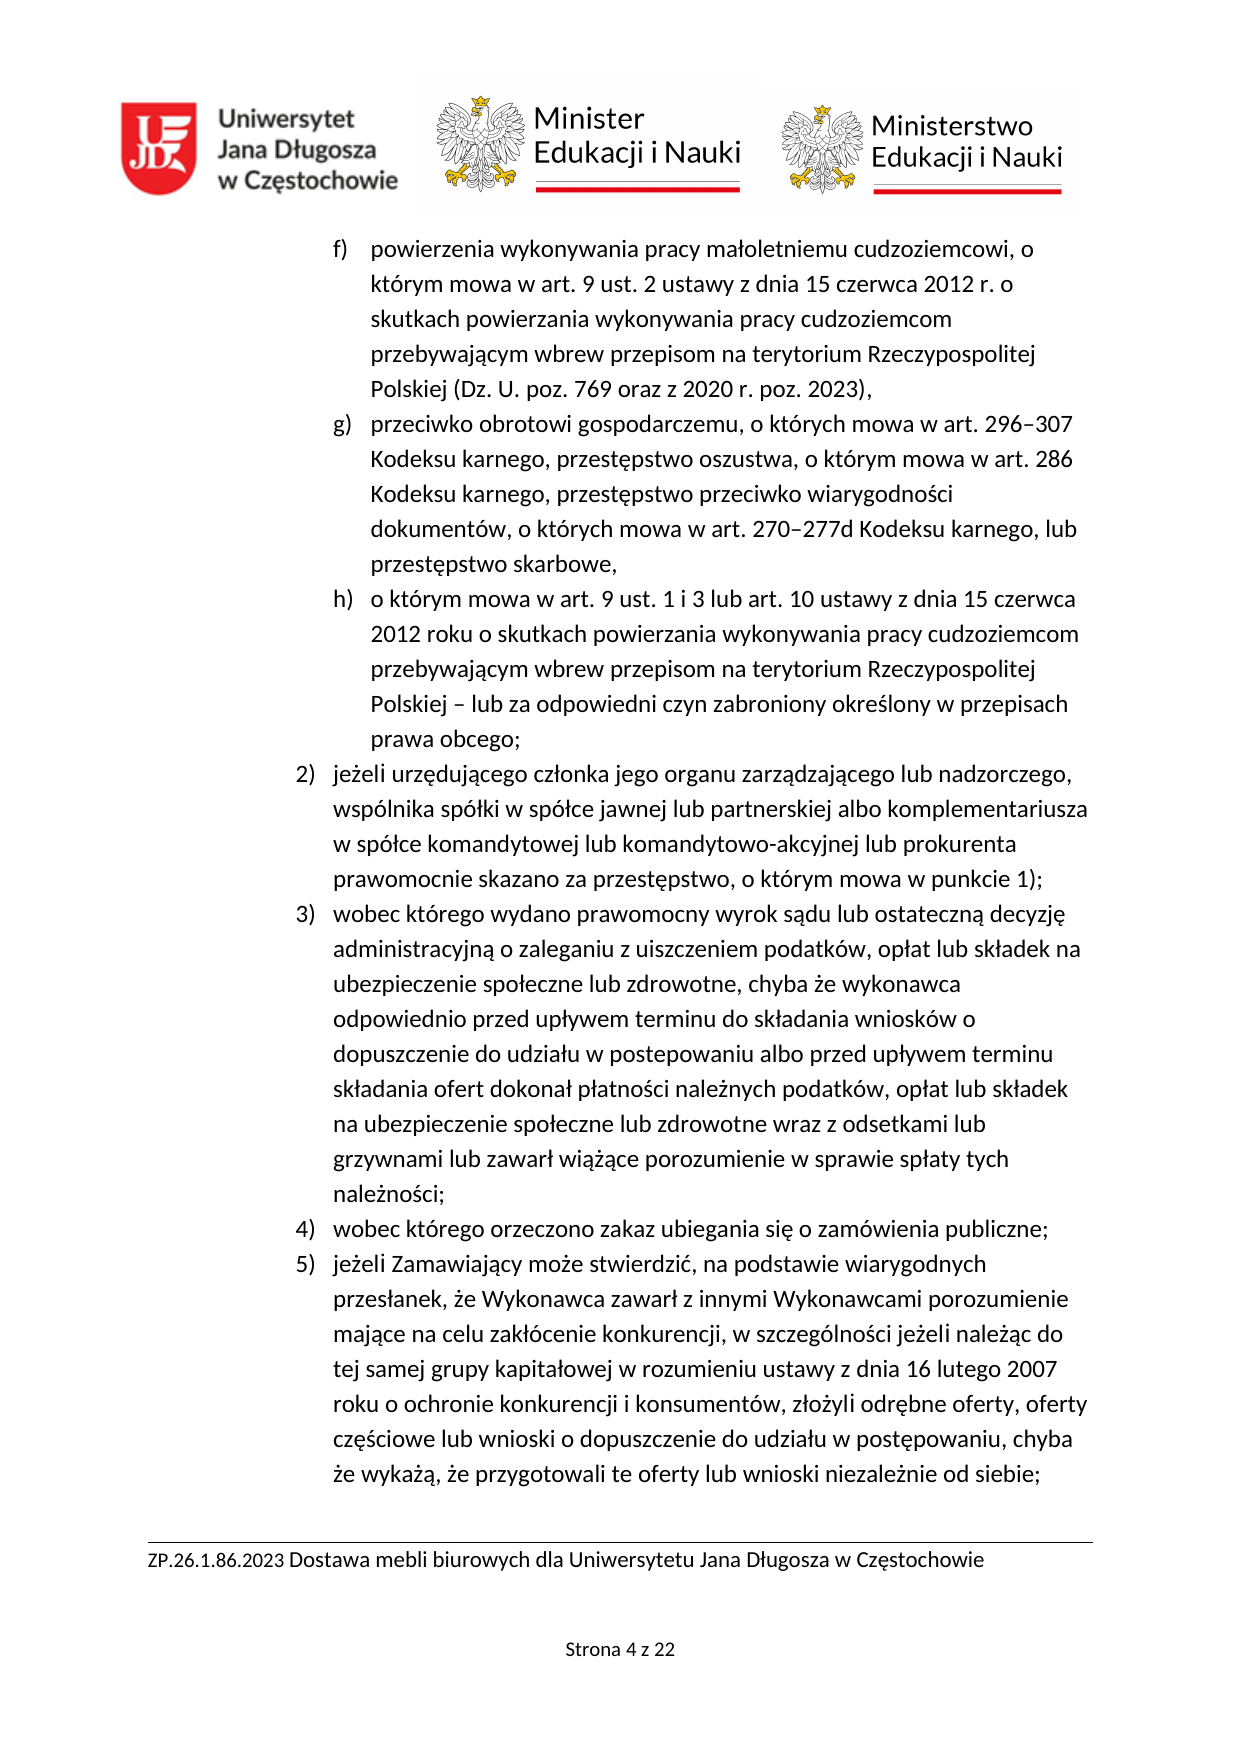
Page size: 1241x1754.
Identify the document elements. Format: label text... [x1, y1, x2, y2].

list jeżeli̇ urzędującego członka jego organu zarządzającego lub nadzorczego, wspólnika spółki w spółce jawnej lub partnerskiej albo komplementariusza w spółce komandytowej lub komandytowo-akcyjnej lub prokurenta prawomocnie skazano za przestępstwo, o którym mowa w punkcie 1); [295, 758, 1093, 894]
list wobec którego wydano prawomocny wyrok sądu lub ostateczną decyzję administracyjną o zaleganiu z uiszczeniem podatków, opłat lub składek na ubezpieczenie społeczne lub zdrowotne, chyba że wykonawca odpowiednio przed upływem terminu do składania wniosków o dopuszczenie do udziału w postepowaniu albo przed upływem terminu składania ofert dokonał płatności należnych podatków, opłat lub składek na ubezpieczenie społeczne lub zdrowotne wraz z odsetkami lub grzywnami lub zawarł wiążące porozumienie w sprawie spłaty tych należności; [295, 898, 1093, 1209]
picture [103, 73, 1082, 215]
list o którym mowa w art. 9 ust. 1 i 3 lub art. 10 ustawy z dnia 15 czerwca 2012 roku o skutkach powierzania wykonywania pracy cudzoziemcom przebywającym wbrew przepisom na terytorium Rzeczypospolitej Polskiej – lub za odpowiedni czyn zabroniony określony w przepisach prawa obcego; [333, 583, 1093, 754]
list jeżeli̇ Zamawiający może stwierdzić, na podstawie wiarygodnych przesłanek, że Wykonawca zawarł z innymi Wykonawcami porozumienie mające na celu zakłócenie konkurencji, w szczególności jeżeli̇ należąc do tej samej grupy kapitałowej w rozumieniu ustawy z dnia 16 lutego 2007 roku o ochronie konkurencji i konsumentów, złożyli̇ odrębne oferty, oferty częściowe lub wnioski o dopuszczenie do udziału w postępowaniu, chyba że wykażą, że przygotowali te oferty lub wnioski niezależnie od siebie; [295, 1248, 1093, 1489]
list wobec którego orzeczono zakaz ubiegania się o zamówienia publiczne; [295, 1213, 1093, 1244]
list przeciwko obrotowi gospodarczemu, o których mowa w art. 296–307 Kodeksu karnego, przestępstwo oszustwa, o którym mowa w art. 286 Kodeksu karnego, przestępstwo przeciwko wiarygodności dokumentów, o których mowa w art. 270–277d Kodeksu karnego, lub przestępstwo skarbowe, [333, 408, 1093, 579]
list powierzenia wykonywania pracy małoletniemu cudzoziemcowi, o którym mowa w art. 9 ust. 2 ustawy z dnia 15 czerwca 2012 r. o skutkach powierzania wykonywania pracy cudzoziemcom przebywającym wbrew przepisom na terytorium Rzeczypospolitej Polskiej (Dz. U. poz. 769 oraz z 2020 r. poz. 2023), [333, 233, 1093, 404]
